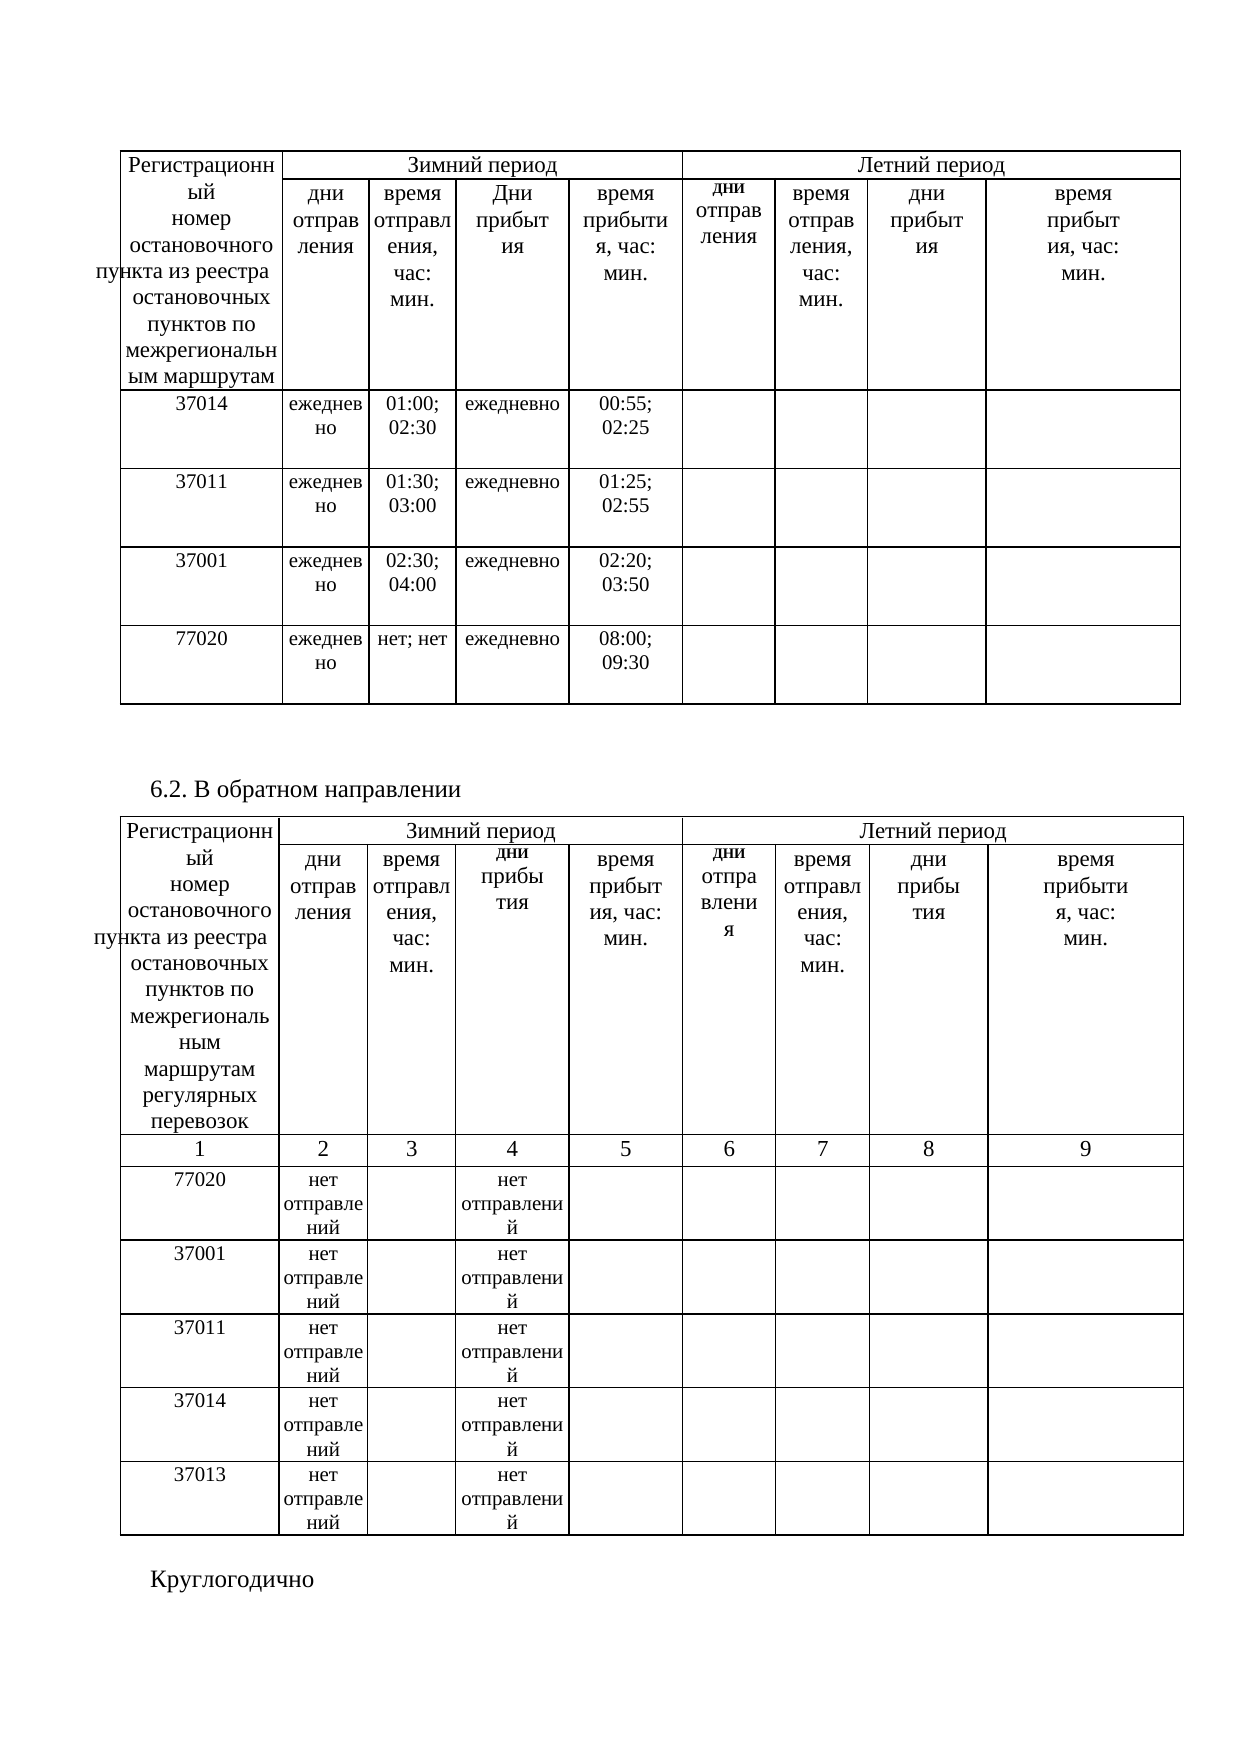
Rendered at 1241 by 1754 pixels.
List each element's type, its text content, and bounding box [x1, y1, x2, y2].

table_cell [870, 1462, 987, 1534]
table_cell [776, 1388, 869, 1461]
table_cell [868, 626, 985, 703]
table_cell [989, 1388, 1183, 1461]
table_cell [987, 469, 1180, 546]
table_cell [868, 391, 985, 468]
table_cell время прибыти я, час: мин. [570, 180, 682, 389]
table_cell [570, 1167, 682, 1239]
table_cell время отправл ения, час: мин. [368, 845, 455, 1134]
table_cell нет отправлений [456, 1462, 568, 1534]
table_cell [776, 548, 867, 624]
table_cell [683, 391, 774, 468]
table_cell Дни прибыт ия [457, 180, 568, 389]
table_header Зимний период [280, 817, 682, 844]
table_cell 08:00; 09:30 [570, 626, 682, 703]
table_cell ДНИ отпра влени я [683, 845, 775, 1134]
table_cell время отправл ения, час: мин. [370, 180, 455, 389]
table_cell 9 [989, 1135, 1183, 1166]
table_cell [776, 391, 867, 468]
table_cell [989, 1462, 1183, 1534]
table_cell нет отправлений [456, 1315, 568, 1387]
table_cell ежедневно [283, 469, 368, 546]
table_cell 4 [456, 1135, 568, 1166]
table_cell [776, 626, 867, 703]
table_cell [570, 1241, 682, 1313]
table_cell время прибыт ия, час: мин. [570, 845, 682, 1134]
table_cell [868, 469, 985, 546]
table_cell [683, 1167, 775, 1239]
table_cell [987, 391, 1180, 468]
table_cell 3 [368, 1135, 455, 1166]
table_cell [870, 1241, 987, 1313]
table_cell [868, 548, 985, 624]
table_cell [989, 1241, 1183, 1313]
table_cell нет отправлений [456, 1241, 568, 1313]
table_cell [570, 1388, 682, 1461]
table_cell 37014 [121, 1388, 278, 1461]
table_cell дни прибыт ия [868, 180, 985, 389]
table_cell время прибыти я, час: мин. [989, 845, 1183, 1134]
table_cell нет отправлений [456, 1167, 568, 1239]
table_cell время отправл ения, час: мин. [776, 845, 869, 1134]
table_cell 01:25; 02:55 [570, 469, 682, 546]
table_cell [368, 1462, 455, 1534]
table_cell [870, 1388, 987, 1461]
table_cell [570, 1462, 682, 1534]
table_cell 00:55; 02:25 [570, 391, 682, 468]
table_cell дни отправ ления [283, 180, 368, 389]
table_cell 37001 [121, 1241, 278, 1313]
table_cell нет отправлений [280, 1462, 367, 1534]
table_cell [368, 1241, 455, 1313]
table_cell 37014 [121, 391, 282, 468]
table_cell 6 [683, 1135, 775, 1166]
table_cell 77020 [121, 626, 282, 703]
table_cell [683, 626, 774, 703]
table_cell время прибыт ия, час: мин. [987, 180, 1180, 389]
table_cell 37001 [121, 548, 282, 624]
table_cell [683, 1241, 775, 1313]
table_cell [776, 1315, 869, 1387]
table_cell [368, 1388, 455, 1461]
table_header Летний период [683, 152, 1180, 178]
table_cell 7 [776, 1135, 869, 1166]
table_cell 5 [570, 1135, 682, 1166]
table_cell 8 [870, 1135, 987, 1166]
table_cell [987, 548, 1180, 624]
table_cell 02:30; 04:00 [370, 548, 455, 624]
table_cell 1 [121, 1135, 278, 1166]
table_cell [989, 1167, 1183, 1239]
table_cell дни прибы тия [870, 845, 987, 1134]
table_cell нет; нет [370, 626, 455, 703]
table_cell 77020 [121, 1167, 278, 1239]
table_cell ДНИ прибы тия [456, 845, 568, 1134]
table_cell 2 [280, 1135, 367, 1166]
table_cell [683, 1462, 775, 1534]
table_cell [683, 1388, 775, 1461]
table_cell [570, 1315, 682, 1387]
table_cell ежедневно [283, 391, 368, 468]
table_cell дни отправ ления [280, 845, 367, 1134]
table_cell нет отправлений [280, 1167, 367, 1239]
table_cell нет отправлений [280, 1388, 367, 1461]
text Круглогодично [150, 1564, 1090, 1593]
table_cell [776, 469, 867, 546]
table_cell [776, 1167, 869, 1239]
table_cell ежедневно [457, 626, 568, 703]
table_cell 37011 [121, 1315, 278, 1387]
table_cell ДНИ отправ ления [683, 180, 774, 389]
table_cell [776, 1462, 869, 1534]
table_header Зимний период [283, 152, 682, 178]
table_cell 01:00; 02:30 [370, 391, 455, 468]
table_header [121, 152, 282, 389]
table_header Регистрационный номер остановочного пункта из реестра остановочных пунктов по межрегиональным маршрутам регулярных перевозок [121, 817, 279, 1134]
table_cell нет отправлений [280, 1315, 367, 1387]
table_cell 37011 [121, 469, 282, 546]
table_cell [776, 1241, 869, 1313]
table_cell [683, 548, 774, 624]
table_cell ежедневно [457, 391, 568, 468]
table_cell 37013 [121, 1462, 278, 1534]
table_cell [989, 1315, 1183, 1387]
table_cell [870, 1167, 987, 1239]
table_cell 02:20; 03:50 [570, 548, 682, 624]
table_cell [987, 626, 1180, 703]
table_header Летний период [683, 817, 1183, 844]
table_cell время отправ ления, час: мин. [776, 180, 867, 389]
table_cell [368, 1167, 455, 1239]
table_cell [368, 1315, 455, 1387]
table_cell ежедневно [457, 548, 568, 624]
table_cell [683, 469, 774, 546]
table_cell ежедневно [457, 469, 568, 546]
table_cell ежедневно [283, 548, 368, 624]
table_cell 01:30; 03:00 [370, 469, 455, 546]
table_cell [683, 1315, 775, 1387]
table_cell ежедневно [283, 626, 368, 703]
text 6.2. В обратном направлении [150, 774, 1090, 803]
table_cell нет отправлений [280, 1241, 367, 1313]
table_cell нет отправлений [456, 1388, 568, 1461]
table_cell [870, 1315, 987, 1387]
